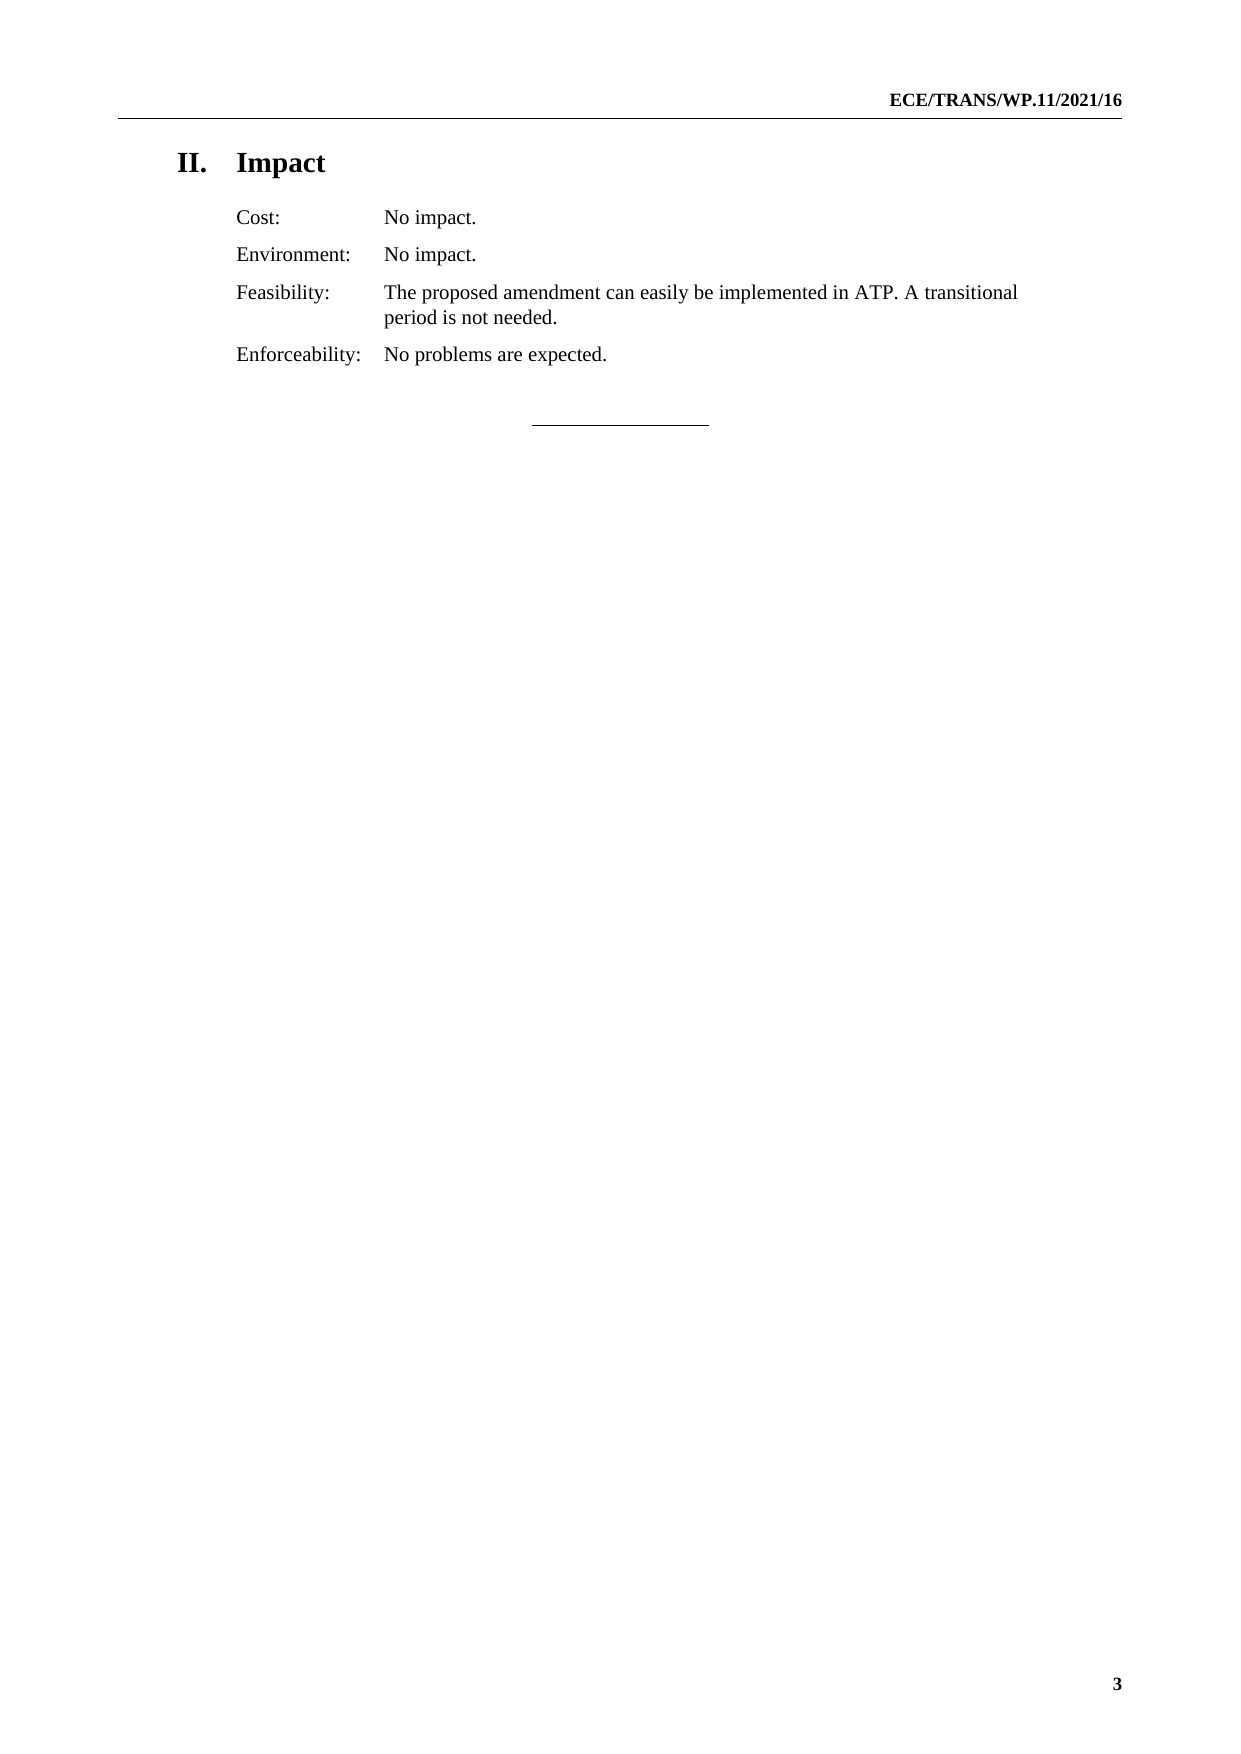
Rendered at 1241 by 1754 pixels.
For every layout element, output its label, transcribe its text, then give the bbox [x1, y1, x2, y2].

table_cell Feasibility: [236, 279, 384, 341]
text II. Impact [118, 148, 1004, 179]
table_cell No problems are expected. [384, 341, 1018, 379]
table_cell The proposed amendment can easily be implemented in ATP. A transitional period is not needed. [384, 279, 1018, 341]
table_cell Enforceability: [236, 341, 384, 379]
table_header Cost: Environment: [236, 204, 384, 279]
table_header No impact. No impact. [384, 204, 1018, 279]
